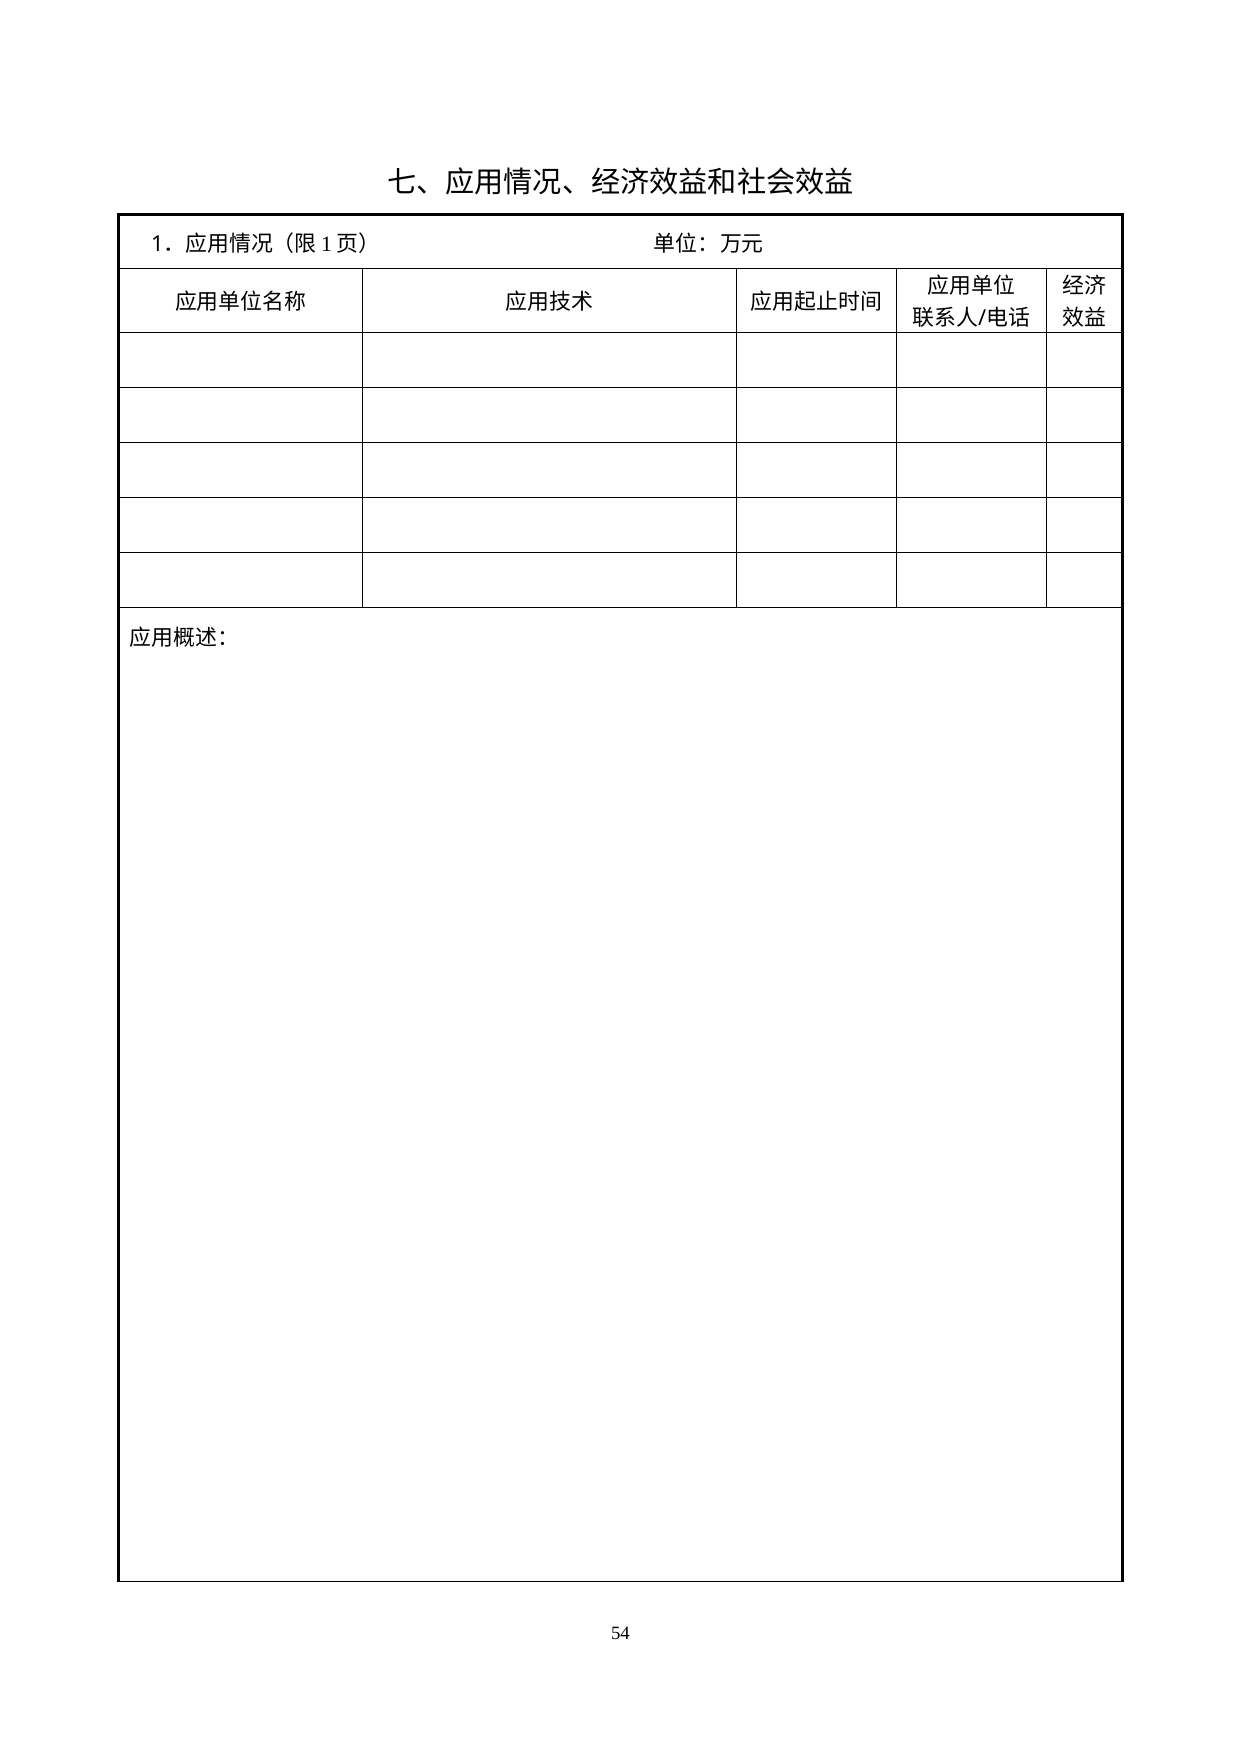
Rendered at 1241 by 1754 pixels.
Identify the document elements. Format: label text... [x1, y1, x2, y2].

table_cell [897, 388, 1046, 442]
table_cell [1047, 333, 1121, 387]
table_cell [737, 443, 896, 497]
table_cell [737, 388, 896, 442]
table_cell [363, 498, 736, 552]
table_cell [363, 553, 736, 606]
table_cell 应用单位 联系人/电话 [897, 269, 1046, 332]
table_cell [1047, 388, 1121, 442]
table_cell [120, 553, 362, 606]
table_cell [120, 388, 362, 442]
table_cell [737, 553, 896, 606]
table_cell 应用起止时间 [737, 269, 896, 332]
table_cell [363, 333, 736, 387]
table_header 1．应用情况（限1页） 单位：万元 [120, 216, 1121, 268]
table_cell 应用概述： [120, 608, 1121, 1581]
table_cell 应用单位名称 [120, 269, 362, 332]
table_cell [897, 443, 1046, 497]
table_cell [120, 443, 362, 497]
table_cell [897, 498, 1046, 552]
table_cell 应用技术 [363, 269, 736, 332]
table_cell [897, 333, 1046, 387]
subtitle 七、应用情况、经济效益和社会效益 [148, 160, 1092, 201]
table_cell [363, 443, 736, 497]
table_cell [120, 333, 362, 387]
table_cell [1047, 498, 1121, 552]
table_cell [363, 388, 736, 442]
table_cell [737, 333, 896, 387]
table_cell [737, 498, 896, 552]
table_cell [120, 498, 362, 552]
table_cell [897, 553, 1046, 606]
table_cell 经济 效益 [1047, 269, 1121, 332]
table_cell [1047, 553, 1121, 606]
table_cell [1047, 443, 1121, 497]
